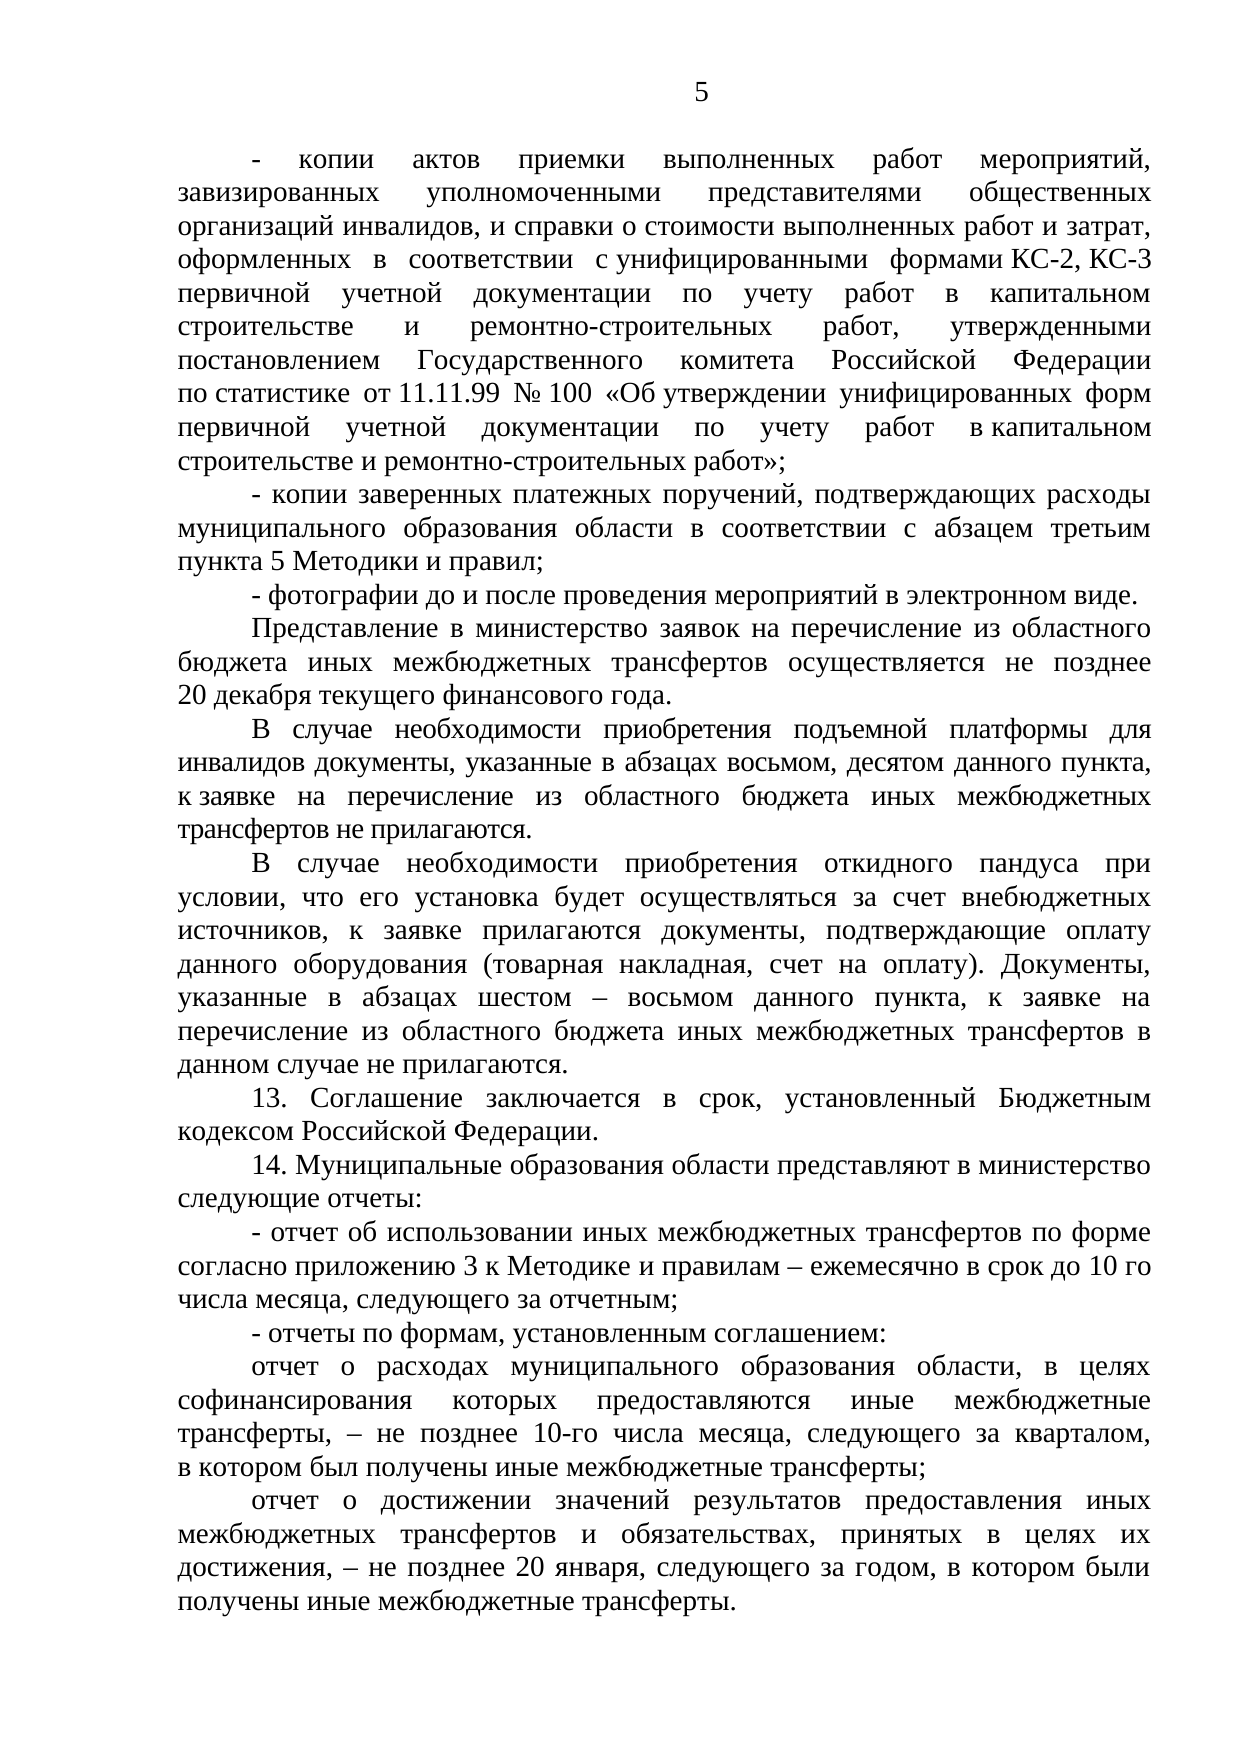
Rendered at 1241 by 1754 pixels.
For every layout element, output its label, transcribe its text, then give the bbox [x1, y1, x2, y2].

text В случае необходимости приобретения подъемной платформы для инвалидов документы, указанные в абзацах восьмом, десятом данного пункта, к заявке на перечисление из областного бюджета иных межбюджетных трансфертов не прилагаются. [177, 711, 1152, 845]
text - копии заверенных платежных поручений, подтверждающих расходы муниципального образования области в соответствии с абзацем третьим пункта 5 Методики и правил; [177, 476, 1152, 577]
text - отчеты по формам, установленным соглашением: [177, 1315, 1152, 1348]
text 14. Муниципальные образования области представляют в министерство следующие отчеты: [177, 1147, 1152, 1214]
text В случае необходимости приобретения откидного пандуса при условии, что его установка будет осуществляться за счет внебюджетных источников, к заявке прилагаются документы, подтверждающие оплату данного оборудования (товарная накладная, счет на оплату). Документы, указанные в абзацах шестом – восьмом данного пункта, к заявке на перечисление из областного бюджета иных межбюджетных трансфертов в данном случае не прилагаются. [177, 845, 1152, 1080]
text 13. Соглашение заключается в срок, установленный Бюджетным кодексом Российской Федерации. [177, 1080, 1152, 1147]
text Представление в министерство заявок на перечисление из областного бюджета иных межбюджетных трансфертов осуществляется не позднее 20 декабря текущего финансового года. [177, 610, 1152, 711]
text - копии актов приемки выполненных работ мероприятий, завизированных уполномоченными представителями общественных организаций инвалидов, и справки о стоимости выполненных работ и затрат, оформленных в соответствии с унифицированными формами КС-2, КС-3 первичной учетной документации по учету работ в капитальном строительстве и ремонтно-строительных работ, утвержденными постановлением Государственного комитета Российской Федерации по статистике от 11.11.99 № 100 «Об утверждении унифицированных форм первичной учетной документации по учету работ в капитальном строительстве и ремонтно-строительных работ»‎; [177, 141, 1152, 476]
text отчет о достижении значений результатов предоставления иных межбюджетных трансфертов и обязательствах, принятых в целях их достижения, – не позднее 20 января, следующего за годом, в котором были получены иные межбюджетные трансферты. [177, 1482, 1152, 1617]
text - отчет об использовании иных межбюджетных трансфертов по форме согласно приложению 3 к Методике и правилам – ежемесячно в срок до 10 го числа месяца, следующего за отчетным; [177, 1214, 1152, 1315]
text отчет о расходах муниципального образования области, в целях софинансирования которых предоставляются иные межбюджетные трансферты, – не позднее 10-го числа месяца, следующего за кварталом, в котором был получены иные межбюджетные трансферты; [177, 1348, 1152, 1482]
text - фотографии до и после проведения мероприятий в электронном виде. [177, 577, 1152, 610]
